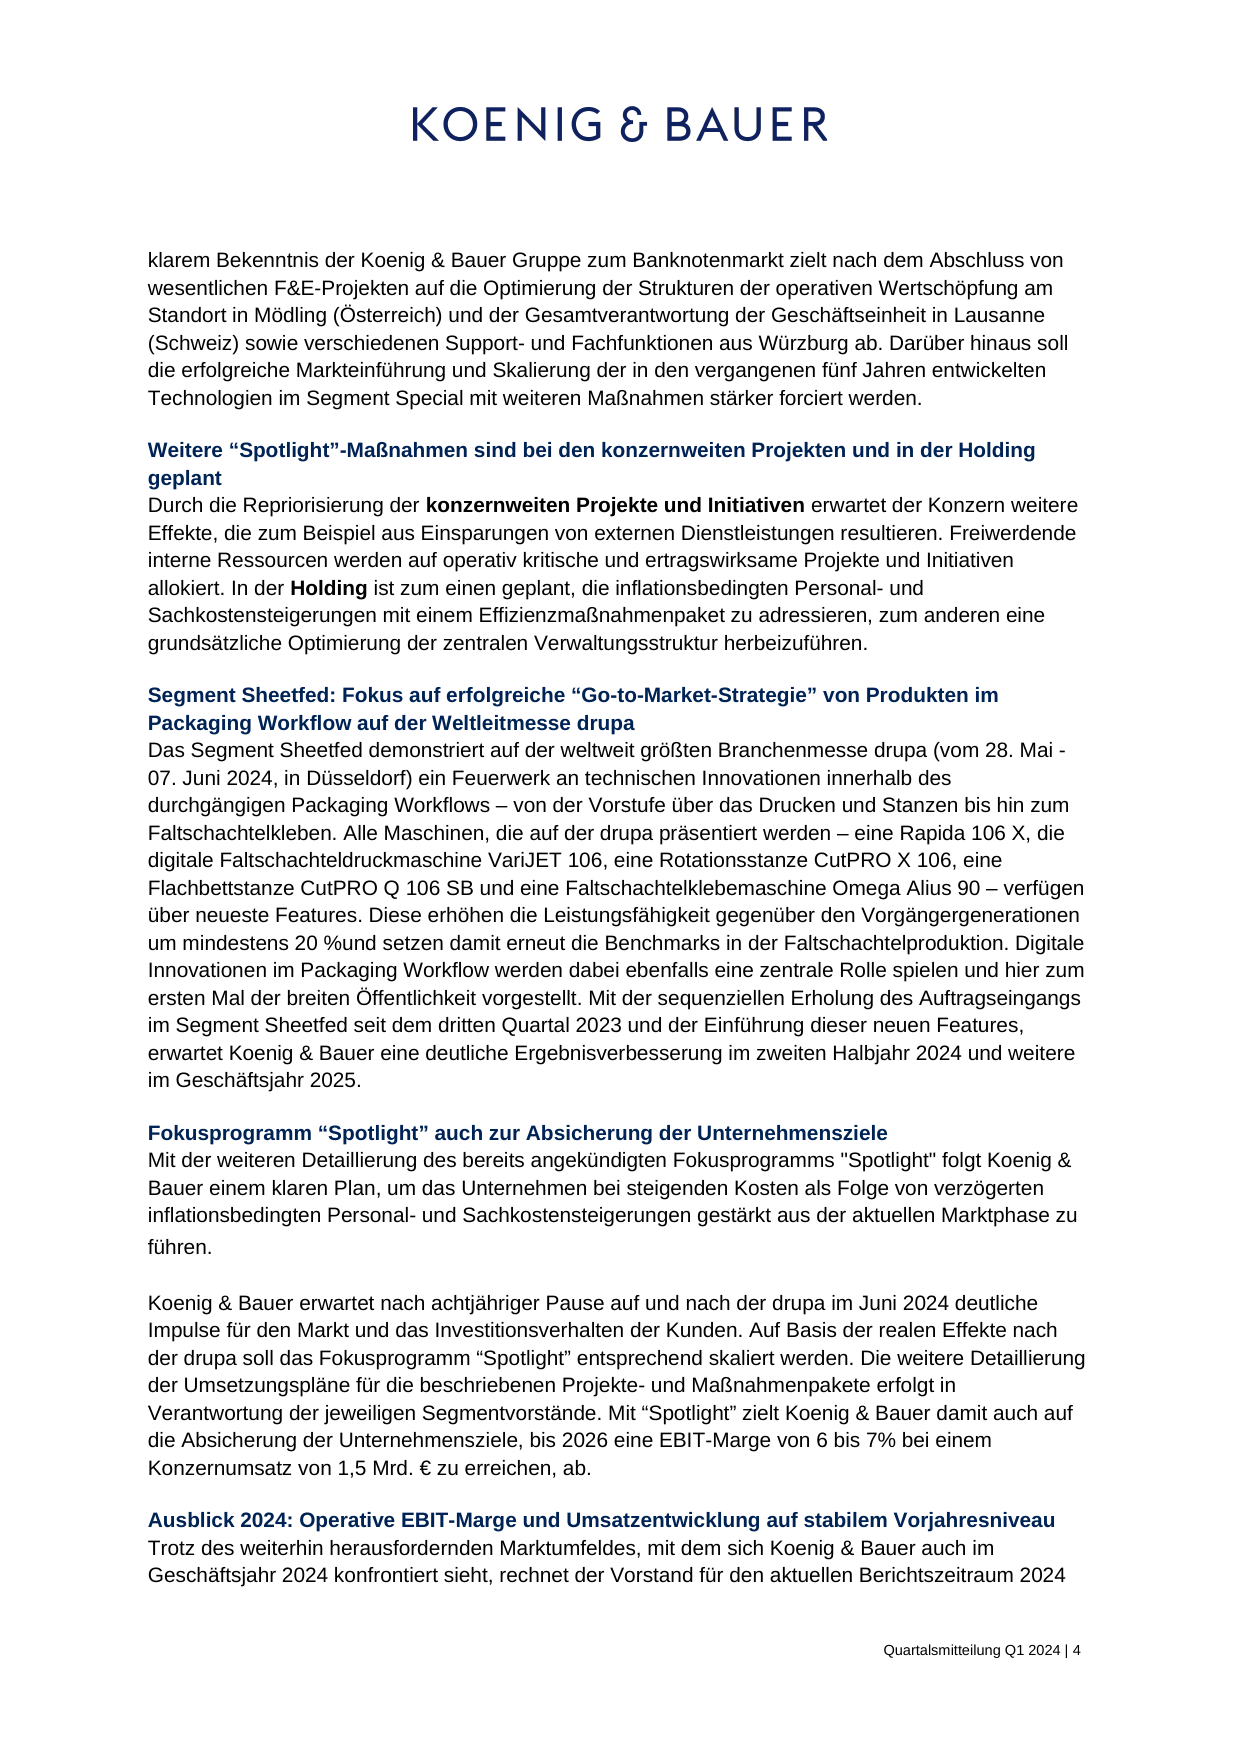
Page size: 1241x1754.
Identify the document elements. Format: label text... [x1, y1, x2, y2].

text Fokusprogramm “Spotlight” auch zur Absicherung der Unternehmensziele Mit der weiteren Detaillierung des bereits angekündigten Fokusprogramms "Spotlight" folgt Koenig & Bauer einem klaren Plan, um das Unternehmen bei steigenden Kosten als Folge von verzögerten inflationsbedingten Personal- und Sachkostensteigerungen gestärkt aus der aktuellen Marktphase zu führen. [148, 1121, 1092, 1261]
text Durch die Repriorisierung der konzernweiten Projekte und Initiativen erwartet der Konzern weitere Effekte, die zum Beispiel aus Einsparungen von externen Dienstleistungen resultieren. Freiwerdende interne Ressourcen werden auf operativ kritische und ertragswirksame Projekte und Initiativen allokiert. In der Holding ist zum einen geplant, die inflationsbedingten Personal- und Sachkostensteigerungen mit einem Effizienzmaßnahmenpaket zu adressieren, zum anderen eine grundsätzliche Optimierung der zentralen Verwaltungsstruktur herbeizuführen. [148, 493, 1092, 654]
picture [413, 106, 828, 142]
subtitle Weitere “Spotlight”-Maßnahmen sind bei den konzernweiten Projekten und in der Holding geplant [148, 438, 1092, 489]
subtitle Ausblick 2024: Operative EBIT-Marge und Umsatzentwicklung auf stabilem Vorjahresniveau [148, 1508, 1092, 1532]
text Koenig & Bauer erwartet nach achtjähriger Pause auf und nach der drupa im Juni 2024 deutliche Impulse für den Markt und das Investitionsverhalten der Kunden. Auf Basis der realen Effekte nach der drupa soll das Fokusprogramm “Spotlight” entsprechend skaliert werden. Die weitere Detaillierung der Umsetzungspläne für die beschriebenen Projekte- und Maßnahmenpakete erfolgt in Verantwortung der jeweiligen Segmentvorstände. Mit “Spotlight” zielt Koenig & Bauer damit auch auf die Absicherung der Unternehmensziele, bis 2026 eine EBIT-Marge von 6 bis 7% bei einem Konzernumsatz von 1,5 Mrd. € zu erreichen, ab. [148, 1291, 1092, 1479]
text Segment Sheetfed: Fokus auf erfolgreiche “Go-to-Market-Strategie” von Produkten im Packaging Workflow auf der Weltleitmesse drupa Das Segment Sheetfed demonstriert auf der weltweit größten Branchenmesse drupa (vom 28. Mai - 07. Juni 2024, in Düsseldorf) ein Feuerwerk an technischen Innovationen innerhalb des durchgängigen Packaging Workflows – von der Vorstufe über das Drucken und Stanzen bis hin zum Faltschachtelkleben. Alle Maschinen, die auf der drupa präsentiert werden – eine Rapida 106 X, die digitale Faltschachteldruckmaschine VariJET 106, eine Rotationsstanze CutPRO X 106, eine Flachbettstanze CutPRO Q 106 SB und eine Faltschachtelklebemaschine Omega Alius 90 – verfügen über neueste Features. Diese erhöhen die Leistungsfähigkeit gegenüber den Vorgängergenerationen um mindestens 20 %und setzen damit erneut die Benchmarks in der Faltschachtelproduktion. Digitale Innovationen im Packaging Workflow werden dabei ebenfalls eine zentrale Rolle spielen und hier zum ersten Mal der breiten Öffentlichkeit vorgestellt. Mit der sequenziellen Erholung des Auftragseingangs im Segment Sheetfed seit dem dritten Quartal 2023 und der Einführung dieser neuen Features, erwartet Koenig & Bauer eine deutliche Ergebnisverbesserung im zweiten Halbjahr 2024 und weitere im Geschäftsjahr 2025. [148, 683, 1092, 1092]
